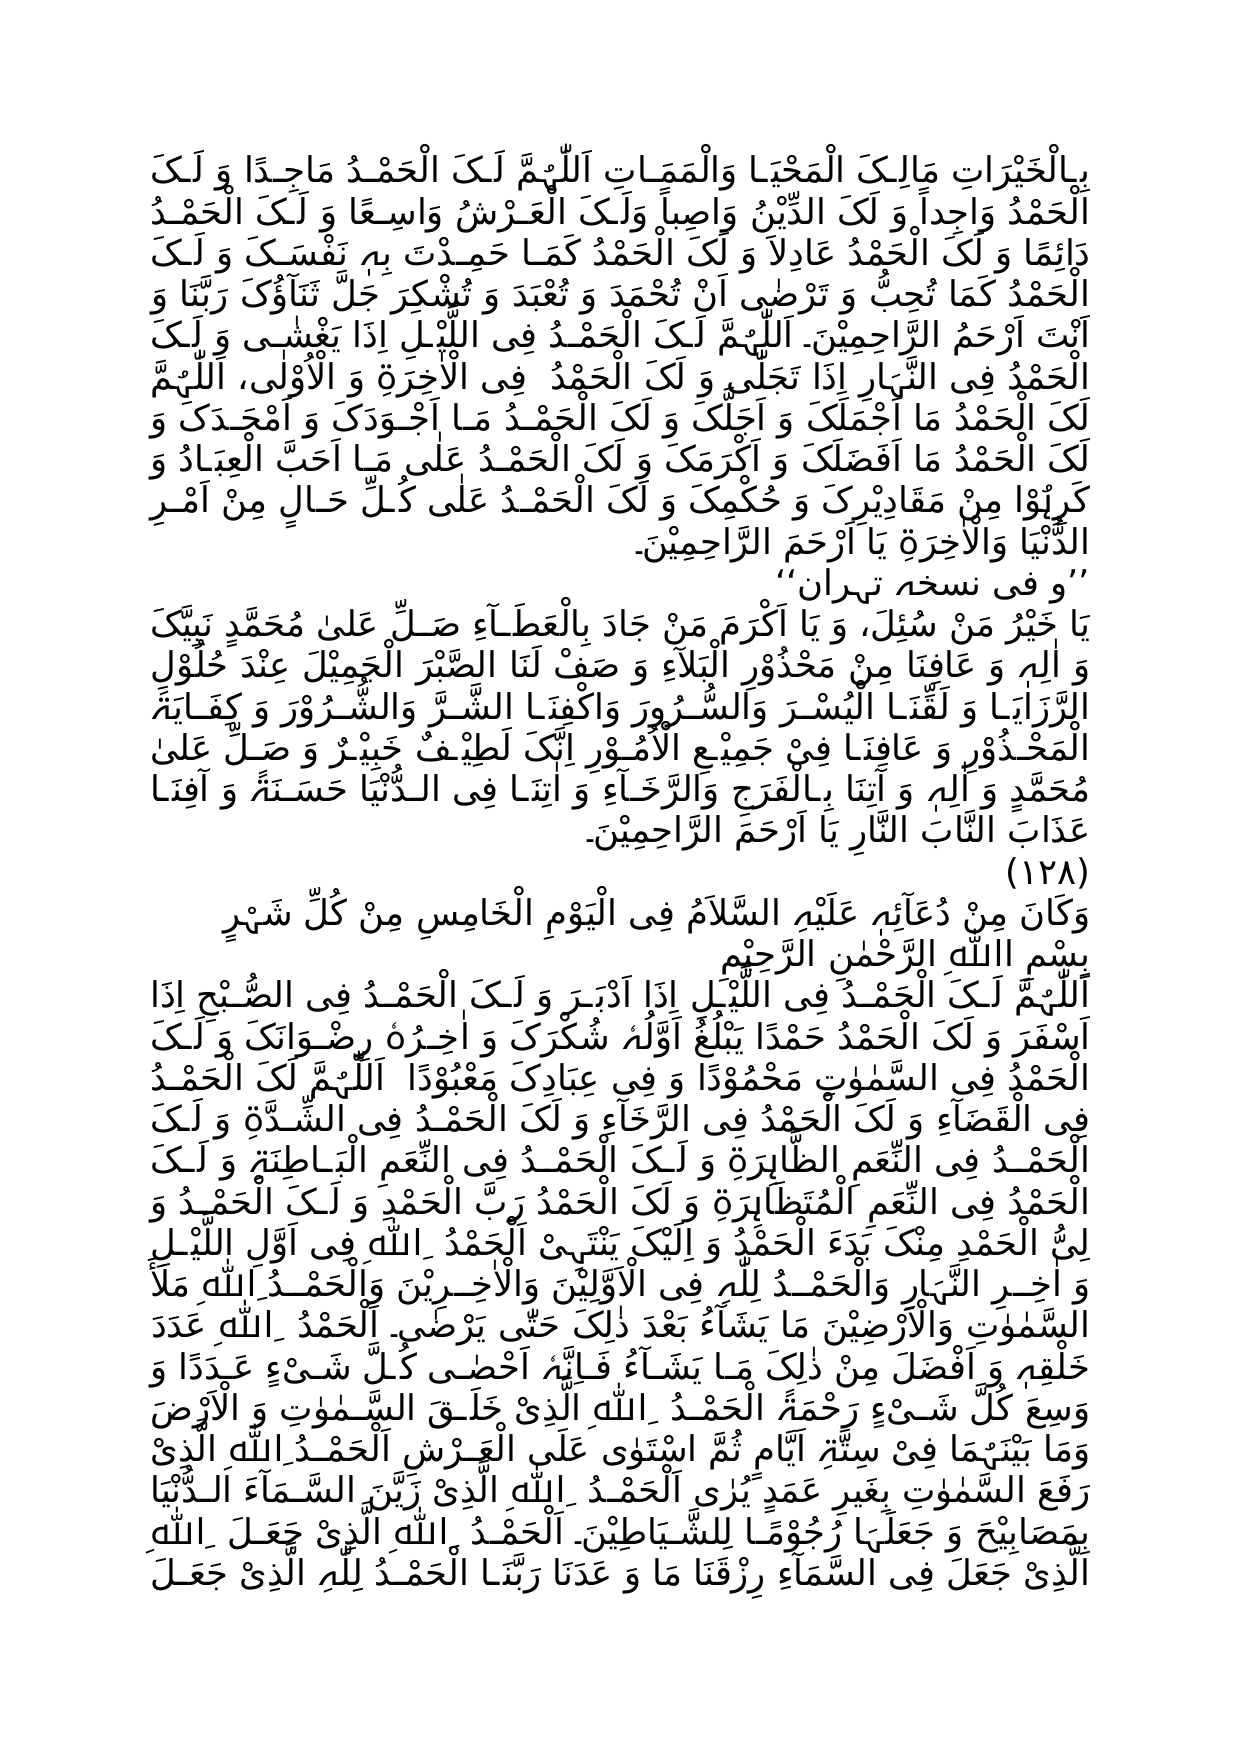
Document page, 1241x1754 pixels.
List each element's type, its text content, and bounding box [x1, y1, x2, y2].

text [150, 150, 1090, 562]
text (١٢٨) [150, 851, 1090, 892]
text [150, 975, 1090, 1594]
text بِسْمِ اﷲِ الرَّحْمٰنِ الرَّحِیْمِ [150, 934, 1090, 975]
text ’’و فی نسخہ تہران‘‘ [150, 562, 1090, 604]
text وَکَانَ مِنْ دُعَآئِہٖ عَلَیْہِ السَّلاَمُ فِی الْیَوْمِ الْخَامِسِ مِنْ کُلِّ شَہْرٍ [150, 892, 1090, 934]
text یَا خَیْرُ مَنْ سُئِلَ، وَ یَا اَکْرَمَ مَنْ جَادَ بِالْعَطَآءِ صَلِّ عَلیٰ مُحَمَّدٍ نَبِیَّکَ وَ اٰلِہٖ وَ عَافِنَا مِنْ مَحْذُوْرِ الْبَلآءِ وَ صَفْ لَنَا الصَّبْرَ الْجَمِیْلَ عِنْدَ حُلُوْلِ الرَّزَایَا وَ لَقِّنَا الْیُسْرَ وَالسُّرُورَ وَاکْفِنَا الشَّرَّ وَالشُّرُوْرَ وَ کِفَایَۃَ الْمَحْذُوْرِ وَ عَافِنَا فِیْ جَمِیْعِ الْاُمُوْرِ اِنَّکَ لَطِیْفٌ خَبِیْرٌ وَ صَلِّ عَلیٰ مُحَمَّدٍ وَ اٰلِہٖ وَ آتِنَا بِالْفَرَجِ وَالرَّخَآءِ وَ اٰتِنَا فِی الدُّنْیَا حَسَنَۃً وَ آفِنَا عَذَابَ النَّابَ النَّارِ یَا اَرْحَمَ الرَّاحِمِیْنَ۔ [150, 604, 1090, 851]
